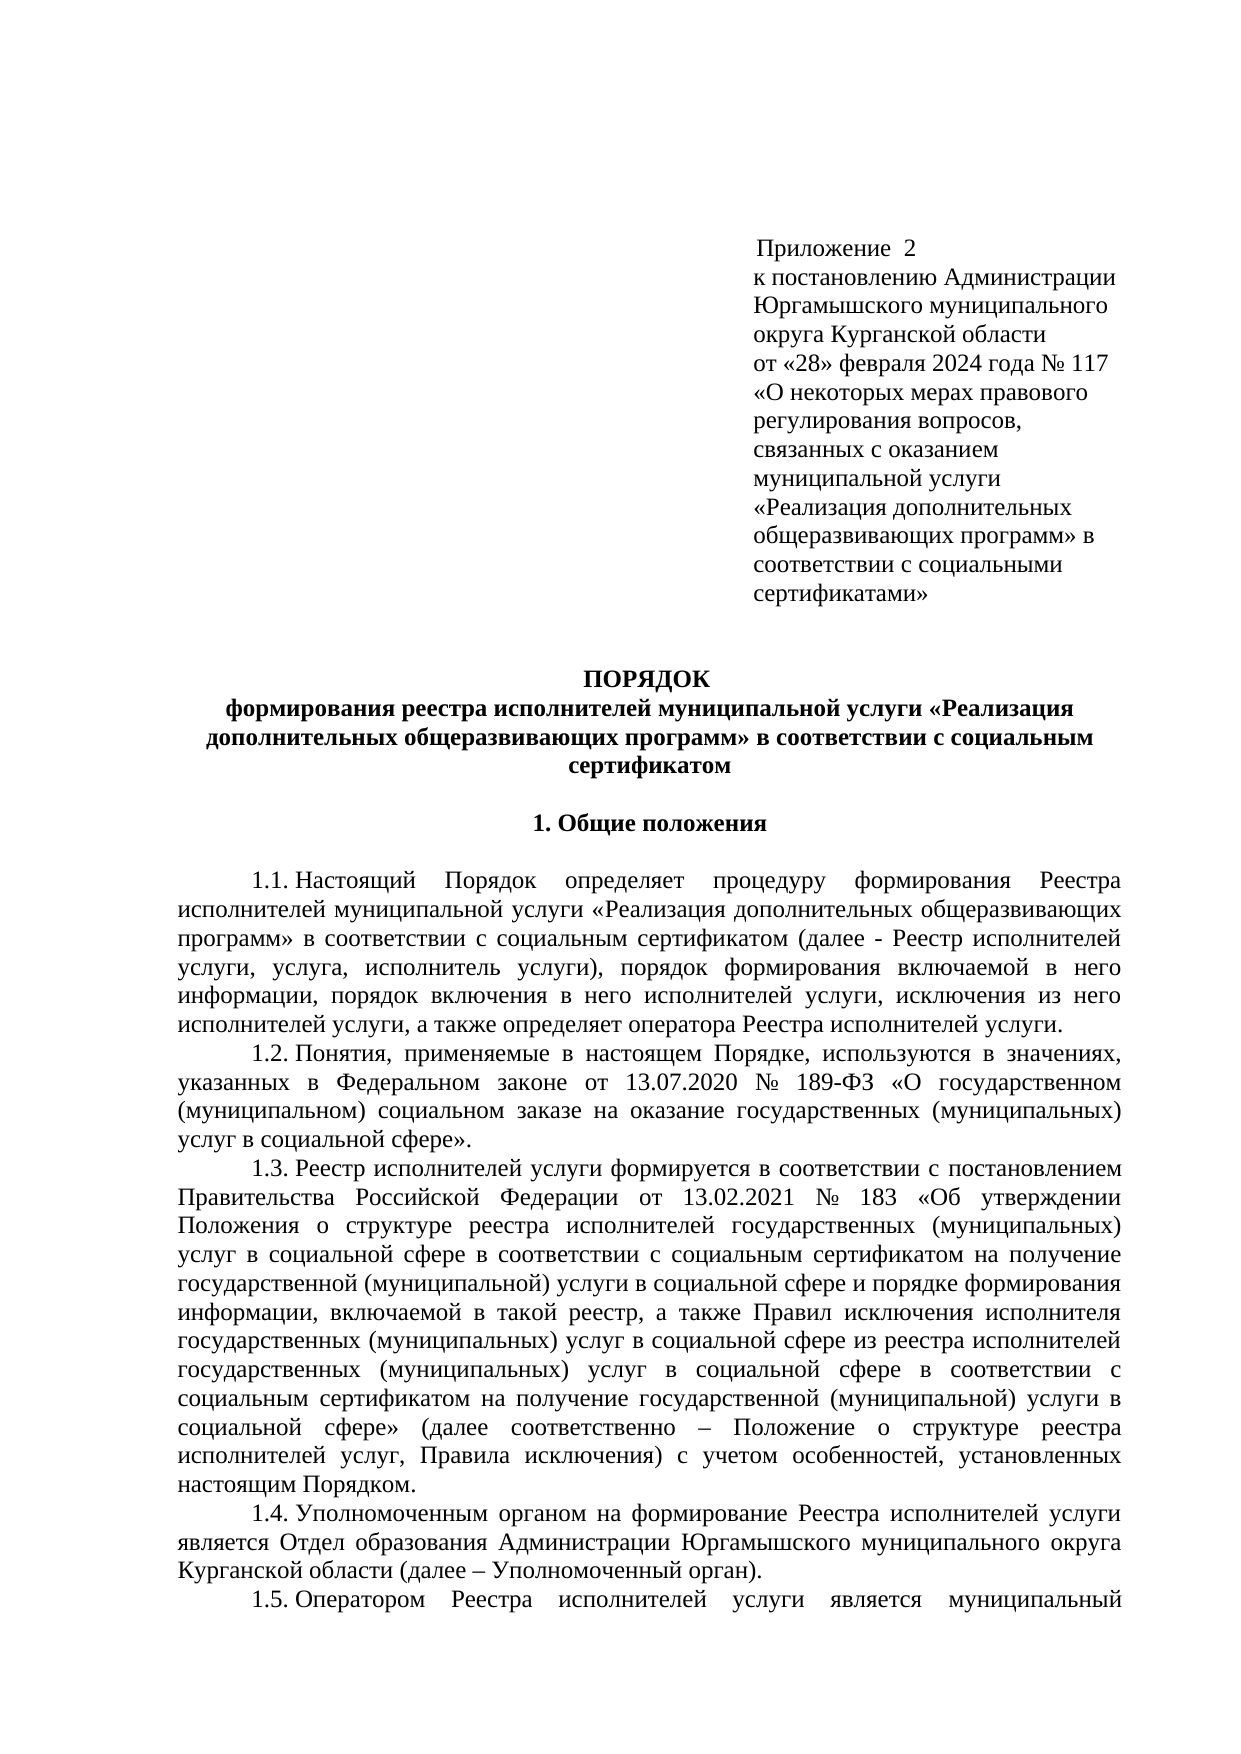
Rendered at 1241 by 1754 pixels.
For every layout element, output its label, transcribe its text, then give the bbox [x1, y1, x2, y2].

subtitle Порядок формирования реестра исполнителей муниципальной услуги «Реализация дополнительных общеразвивающих программ» в соответствии с социальным сертификатом [177, 664, 1122, 779]
list Уполномоченным органом на формирование Реестра исполнителей услуги является Отдел образования Администрации Юргамышского муниципального округа Курганской области (далее – Уполномоченный орган). [177, 1498, 1122, 1584]
list к постановлению Администрации Юргамышского муниципального округа Курганской области [747, 262, 1122, 348]
list Настоящий Порядок определяет процедуру формирования Реестра исполнителей муниципальной услуги «Реализация дополнительных общеразвивающих программ» в соответствии с социальным сертификатом (далее - Реестр исполнителей услуги, услуга, исполнитель услуги), порядок формирования включаемой в него информации, порядок включения в него исполнителей услуги, исключения из него исполнителей услуги, а также определяет оператора Реестра исполнителей услуги. [177, 866, 1122, 1038]
text Приложение 2 [177, 233, 945, 262]
list Понятия, применяемые в настоящем Порядке, используются в значениях, указанных в Федеральном законе от 13.07.2020 № 189-ФЗ «О государственном (муниципальном) социальном заказе на оказание государственных (муниципальных) услуг в социальной сфере». [177, 1038, 1122, 1153]
subtitle 1. Общие положения [177, 808, 1122, 837]
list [177, 1584, 1122, 1613]
text от «28» февраля 2024 года № 117 «О некоторых мерах правового регулирования вопросов, связанных с оказанием муниципальной услуги «Реализация дополнительных общеразвивающих программ» в соответствии с социальными сертификатами» [747, 348, 1122, 607]
list Реестр исполнителей услуги формируется в соответствии с постановлением Правительства Российской Федерации от 13.02.2021 № 183 «Об утверждении Положения о структуре реестра исполнителей государственных (муниципальных) услуг в социальной сфере в соответствии с социальным сертификатом на получение государственной (муниципальной) услуги в социальной сфере и порядке формирования информации, включаемой в такой реестр, а также Правил исключения исполнителя государственных (муниципальных) услуг в социальной сфере из реестра исполнителей государственных (муниципальных) услуг в социальной сфере в соответствии с социальным сертификатом на получение государственной (муниципальной) услуги в социальной сфере» (далее соответственно – Положение о структуре реестра исполнителей услуг, Правила исключения) с учетом особенностей, установленных настоящим Порядком. [177, 1153, 1122, 1498]
